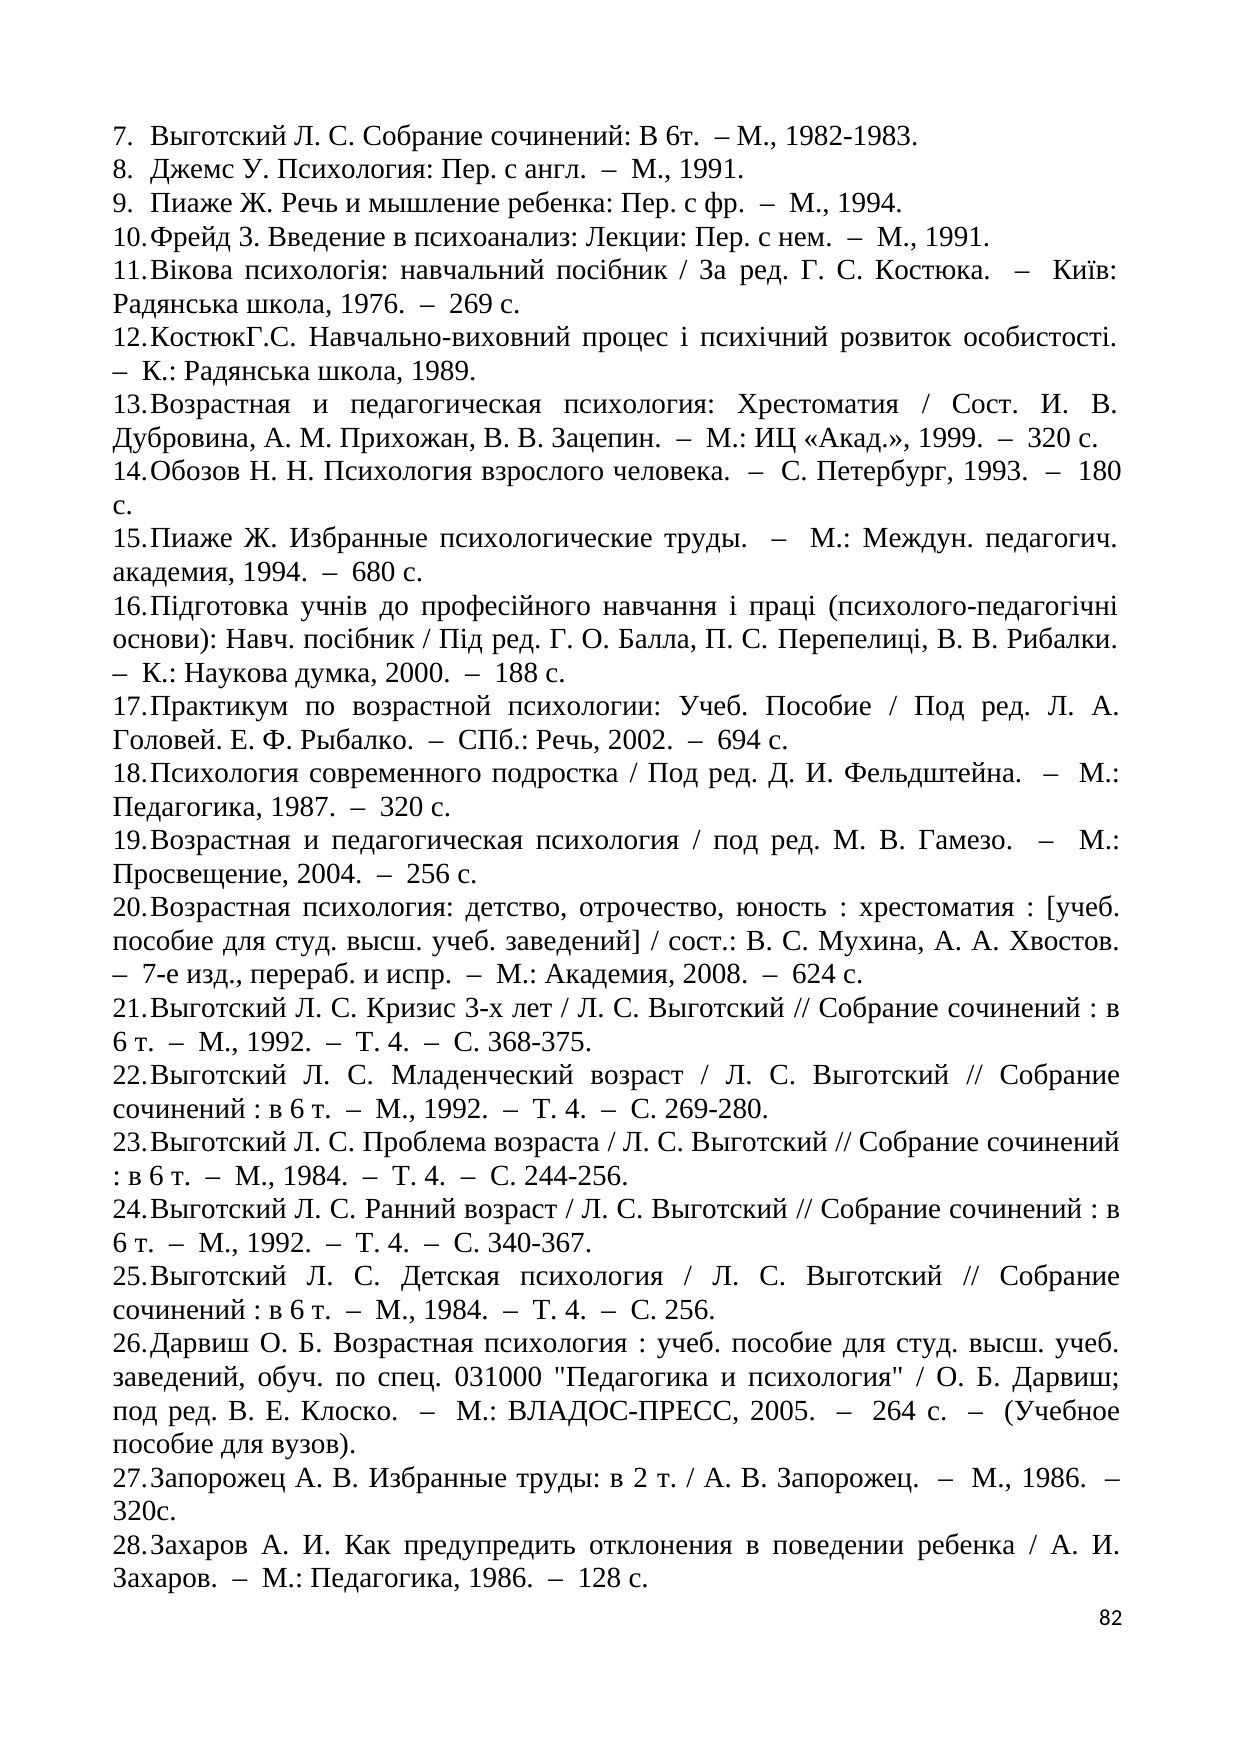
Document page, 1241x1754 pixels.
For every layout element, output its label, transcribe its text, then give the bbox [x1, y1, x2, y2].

list Дарвиш О. Б. Возрастная психология : учеб. пособие для студ. высш. учеб. заведений, обуч. по спец. 031000 "Педагогика и психология" / О. Б. Дарвиш; под ред. В. Е. Клоско. – М.: ВЛАДОС-ПРЕСС, 2005. – 264 с. – (Учебное пособие для вузов). [112, 1326, 1120, 1460]
list Вікова психологія: навчальний посібник / За ред. Г. С. Костюка. – Київ: Радянська школа, 1976. – 269 с. [112, 252, 1118, 319]
list Выготский Л. С. Проблема возраста / Л. С. Выготский // Собрание сочинений : в 6 т. – М., 1984. – Т. 4. – С. 244-256. [112, 1124, 1120, 1191]
list Пиаже Ж. Речь и мышление ребенка: Пер. с фр. – М., 1994. [112, 185, 1122, 219]
list Психология современного подростка / Под ред. Д. И. Фельдштейна. – М.: Педагогика, 1987. – 320 с. [112, 755, 1120, 822]
list Підготовка учнів до професійного навчання і праці (психолого-педагогічні основи): Навч. посібник / Під ред. Г. О. Балла, П. С. Перепелиці, В. В. Рибалки. – К.: Наукова думка, 2000. – 188 с. [112, 588, 1118, 688]
list Выготский Л. С. Детская психология / Л. С. Выготский // Собрание сочинений : в 6 т. – М., 1984. – Т. 4. – С. 256. [112, 1258, 1120, 1326]
list Возрастная и педагогическая психология: Хрестоматия / Сост. И. В. Дубровина, А. М. Прихожан, В. В. Зацепин. – М.: ИЦ «Акад.», 1999. – 320 с. [112, 386, 1118, 453]
list Возрастная и педагогическая психология / под ред. М. В. Гамезо. – М.: Просвещение, 2004. – 256 с. [112, 822, 1120, 889]
list Выготский Л. С. Ранний возраст / Л. С. Выготский // Собрание сочинений : в 6 т. – М., 1992. – Т. 4. – С. 340-367. [112, 1191, 1120, 1258]
list Выготский Л. С. Собрание сочинений: В 6т. – М., 1982-1983. [112, 118, 1122, 152]
list Обозов Н. Н. Психология взрослого человека. – С. Петербург, 1993. – 180 с. [112, 453, 1122, 521]
list Джемс У. Психология: Пер. с англ. – М., 1991. [112, 152, 1122, 185]
list КостюкГ.С. Навчально-виховний процес і психічний розвиток особистості. – К.: Радянська школа, 1989. [112, 319, 1118, 386]
list Выготский Л. С. Младенческий возраст / Л. С. Выготский // Собрание сочинений : в 6 т. – М., 1992. – Т. 4. – С. 269-280. [112, 1057, 1120, 1124]
list Пиаже Ж. Избранные психологические труды. – М.: Междун. педагогич. академия, 1994. – 680 с. [112, 521, 1118, 588]
list Фрейд 3. Введение в психоанализ: Лекции: Пер. с нем. – М., 1991. [112, 219, 1122, 252]
list Возрастная психология: детство, отрочество, юность : хрестоматия : [учеб. пособие для студ. высш. учеб. заведений] / сост.: В. С. Мухина, А. А. Хвостов. – 7-е изд., перераб. и испр. – М.: Академия, 2008. – 624 с. [112, 889, 1120, 990]
list Запорожец А. В. Избранные труды: в 2 т. / А. В. Запорожец. – М., 1986. – 320с. [112, 1460, 1120, 1527]
list Выготский Л. С. Кризис 3-х лет / Л. С. Выготский // Собрание сочинений : в 6 т. – М., 1992. – Т. 4. – С. 368-375. [112, 990, 1120, 1057]
list Захаров А. И. Как предупредить отклонения в поведении ребенка / А. И. Захаров. – М.: Педагогика, 1986. – 128 с. [112, 1527, 1120, 1594]
list Практикум по возрастной психологии: Учеб. Пособие / Под ред. Л. А. Головей. Е. Ф. Рыбалко. – СПб.: Речь, 2002. – 694 с. [112, 688, 1120, 755]
